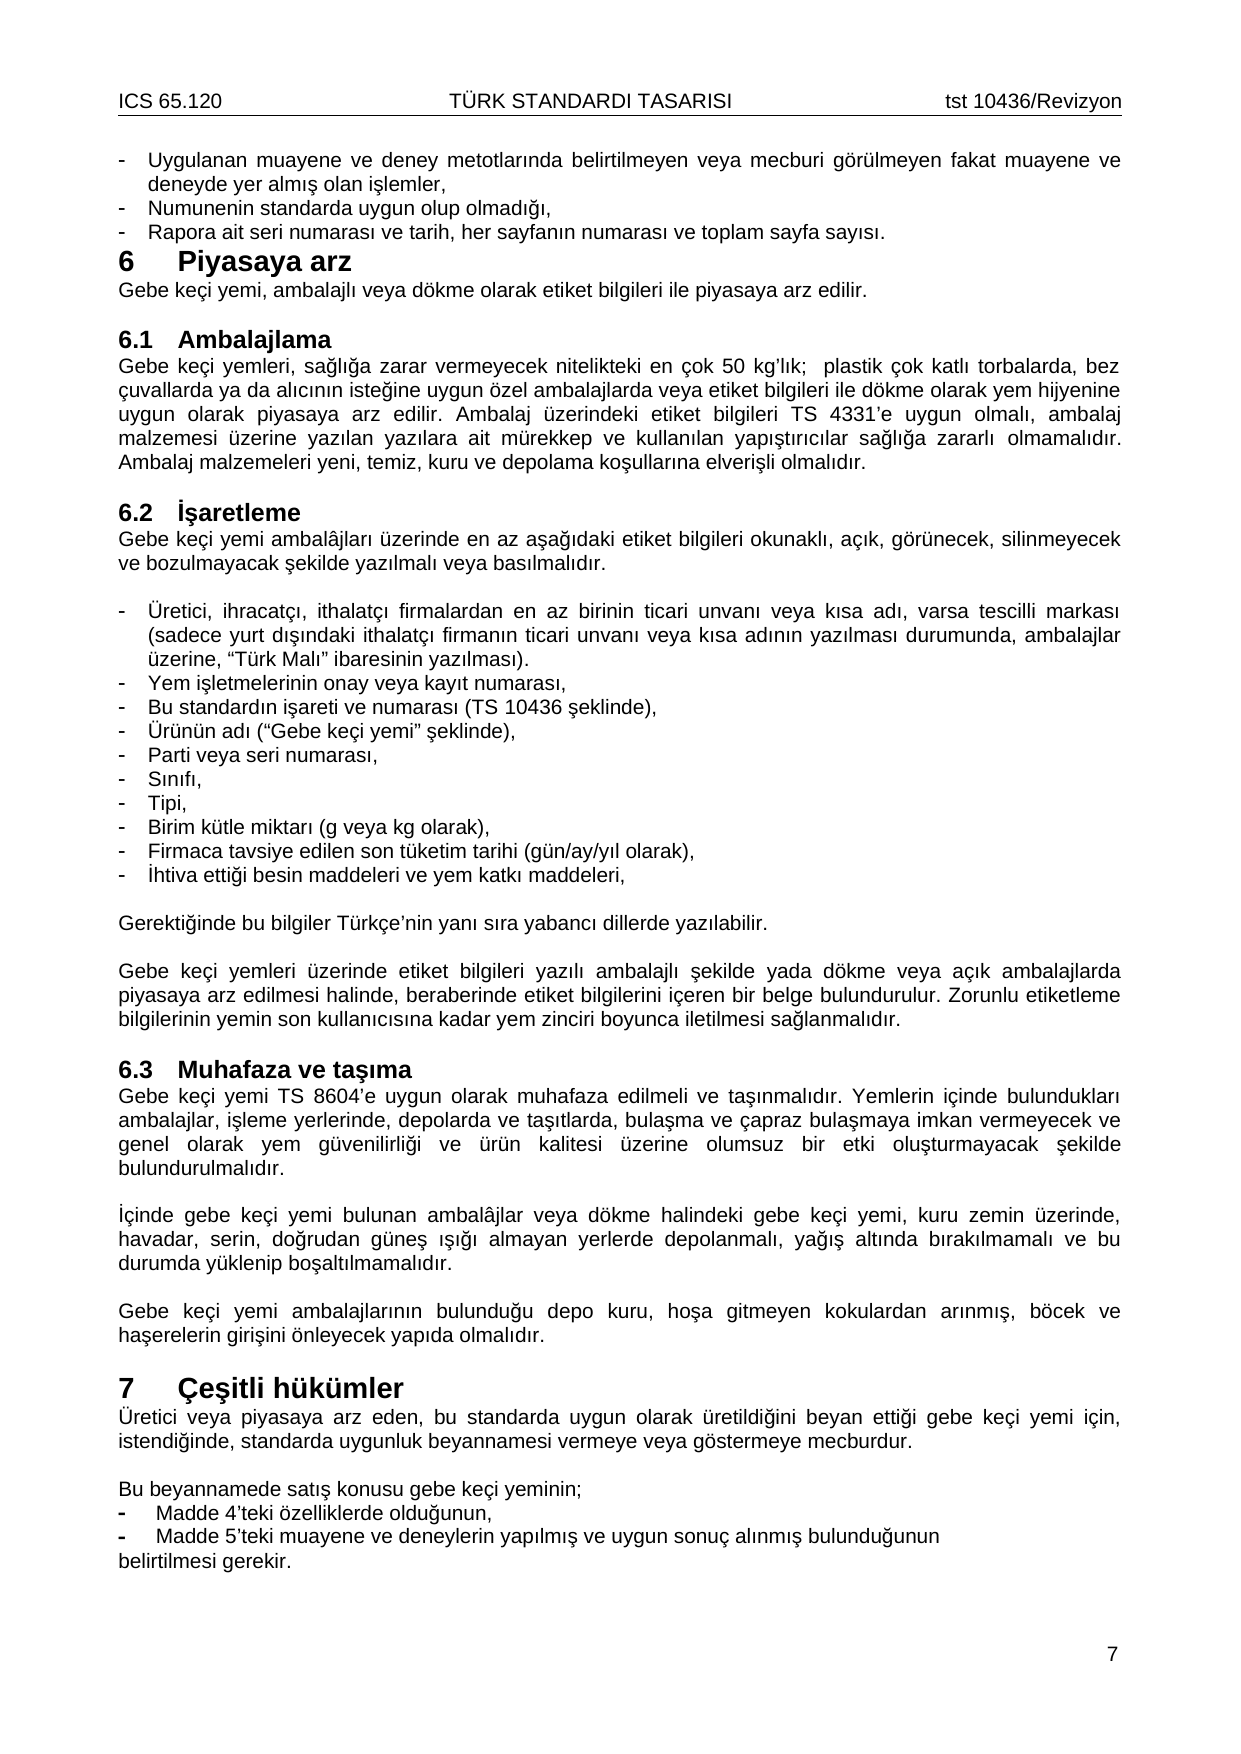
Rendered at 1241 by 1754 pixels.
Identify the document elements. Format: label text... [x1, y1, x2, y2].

text Gerektiğinde bu bilgiler Türkçe’nin yanı sıra yabancı dillerde yazılabilir. [118, 911, 1122, 935]
list Firmaca tavsiye edilen son tüketim tarihi (gün/ay/yıl olarak), [118, 839, 1122, 863]
text Gebe keçi yemleri üzerinde etiket bilgileri yazılı ambalajlı şekilde yada dökme veya açık ambalajlarda piyasaya arz edilmesi halinde, beraberinde etiket bilgilerini içeren bir belge bulundurulur. Zorunlu etiketleme bilgilerinin yemin son kullanıcısına kadar yem zinciri boyunca iletilmesi sağlanmalıdır. [118, 959, 1122, 1031]
list İhtiva ettiği besin maddeleri ve yem katkı maddeleri, [118, 863, 1122, 887]
text Üretici veya piyasaya arz eden, bu standarda uygun olarak üretildiğini beyan ettiği gebe keçi yemi için, istendiğinde, standarda uygunluk beyannamesi vermeye veya göstermeye mecburdur. [118, 1404, 1122, 1452]
text Gebe keçi yemi, ambalajlı veya dökme olarak etiket bilgileri ile piyasaya arz edilir. [118, 277, 1122, 301]
subtitle 7 Çeşitli hükümler [118, 1371, 1122, 1404]
text Gebe keçi yemi ambalâjları üzerinde en az aşağıdaki etiket bilgileri okunaklı, açık, görünecek, silinmeyecek ve bozulmayacak şekilde yazılmalı veya basılmalıdır. [118, 527, 1122, 574]
subtitle 6 Piyasaya arz [118, 244, 1122, 277]
text Gebe keçi yemi TS 8604’e uygun olarak muhafaza edilmeli ve taşınmalıdır. Yemlerin içinde bulundukları ambalajlar, işleme yerlerinde, depolarda ve taşıtlarda, bulaşma ve çapraz bulaşmaya imkan vermeyecek ve genel olarak yem güvenilirliği ve ürün kalitesi üzerine olumsuz bir etki oluşturmayacak şekilde bulundurulmalıdır. [118, 1083, 1122, 1179]
text Gebe keçi yemi ambalajlarının bulunduğu depo kuru, hoşa gitmeyen kokulardan arınmış, böcek ve haşerelerin girişini önleyecek yapıda olmalıdır. [118, 1299, 1122, 1347]
subtitle 6.3 Muhafaza ve taşıma [118, 1055, 1122, 1083]
list Tipi, [118, 791, 1122, 815]
text Bu beyannamede satış konusu gebe keçi yeminin; [118, 1476, 1122, 1500]
list Madde 4’teki özelliklerde olduğunun, [118, 1500, 1122, 1524]
list Uygulanan muayene ve deney metotlarında belirtilmeyen veya mecburi görülmeyen fakat muayene ve deneyde yer almış olan işlemler, [118, 148, 1122, 196]
list Üretici, ihracatçı, ithalatçı firmalardan en az birinin ticari unvanı veya kısa adı, varsa tescilli markası (sadece yurt dışındaki ithalatçı firmanın ticari unvanı veya kısa adının yazılması durumunda, ambalajlar üzerine, “Türk Malı” ibaresinin yazılması). [118, 598, 1122, 670]
list Rapora ait seri numarası ve tarih, her sayfanın numarası ve toplam sayfa sayısı. [118, 220, 1122, 244]
text İçinde gebe keçi yemi bulunan ambalâjlar veya dökme halindeki gebe keçi yemi, kuru zemin üzerinde, havadar, serin, doğrudan güneş ışığı almayan yerlerde depolanmalı, yağış altında bırakılmamalı ve bu durumda yüklenip boşaltılmamalıdır. [118, 1203, 1122, 1275]
list Numunenin standarda uygun olup olmadığı, [118, 196, 1122, 220]
text Gebe keçi yemleri, sağlığa zarar vermeyecek nitelikteki en çok 50 kg’lık; plastik çok katlı torbalarda, bez çuvallarda ya da alıcının isteğine uygun özel ambalajlarda veya etiket bilgileri ile dökme olarak yem hijyenine uygun olarak piyasaya arz edilir. Ambalaj üzerindeki etiket bilgileri TS 4331’e uygun olmalı, ambalaj malzemesi üzerine yazılan yazılara ait mürekkep ve kullanılan yapıştırıcılar sağlığa zararlı olmamalıdır. Ambalaj malzemeleri yeni, temiz, kuru ve depolama koşullarına elverişli olmalıdır. [118, 354, 1122, 474]
text belirtilmesi gerekir. [118, 1548, 1122, 1572]
subtitle 6.2 İşaretleme [118, 498, 1122, 527]
list Birim kütle miktarı (g veya kg olarak), [118, 815, 1122, 839]
list Ürünün adı (“Gebe keçi yemi” şeklinde), [118, 718, 1122, 743]
subtitle 6.1 Ambalajlama [118, 325, 1122, 354]
list Yem işletmelerinin onay veya kayıt numarası, [118, 670, 1122, 694]
list Parti veya seri numarası, [118, 743, 1122, 767]
list Madde 5’teki muayene ve deneylerin yapılmış ve uygun sonuç alınmış bulunduğunun [118, 1524, 1122, 1548]
list Sınıfı, [118, 767, 1122, 791]
list Bu standardın işareti ve numarası (TS 10436 şeklinde), [118, 694, 1122, 718]
